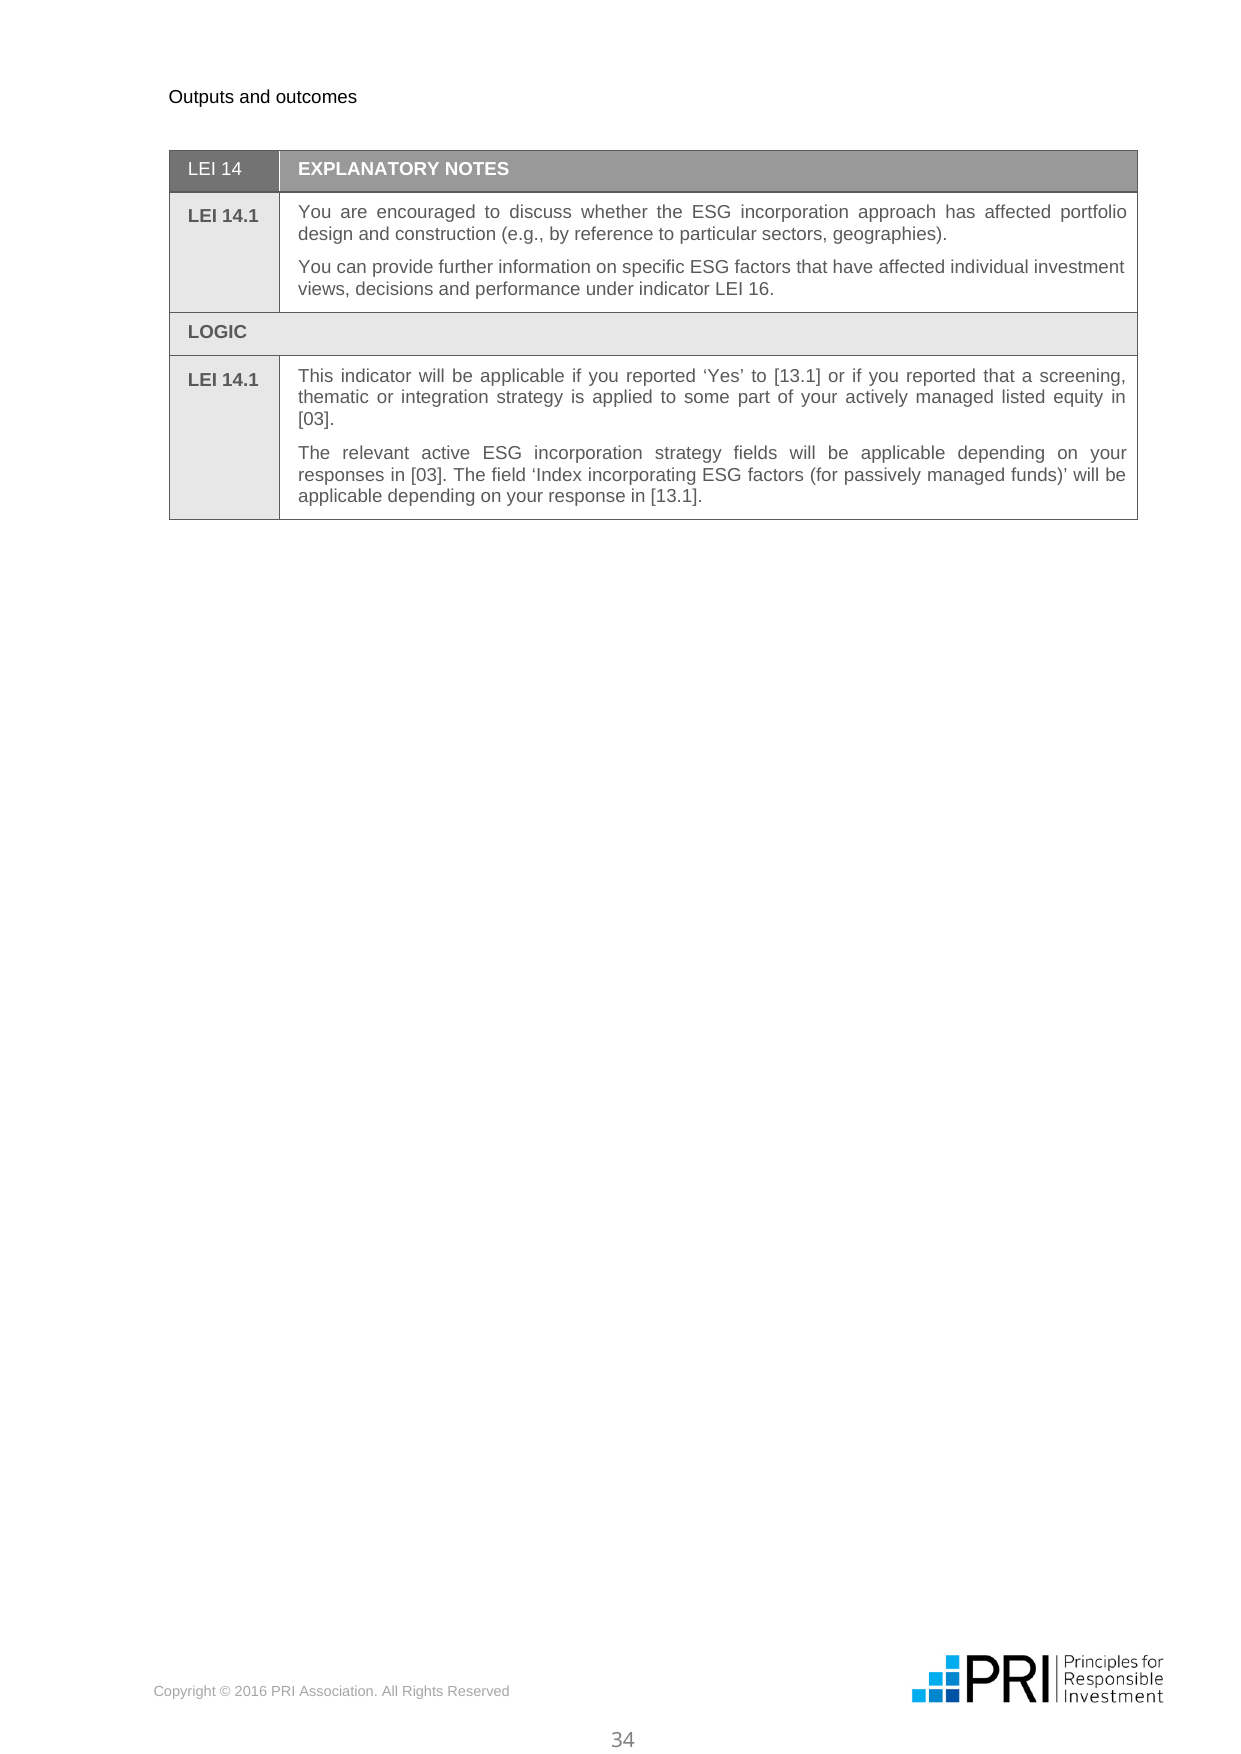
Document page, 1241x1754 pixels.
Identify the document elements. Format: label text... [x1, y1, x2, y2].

table_header LEI 14 [170, 151, 279, 191]
table_header EXPLANATORY NOTES [280, 151, 1137, 191]
table_cell LEI 14.1 [170, 193, 279, 312]
table_cell This indicator will be applicable if you reported ‘Yes’ to [13.1] or if you reported that a screening, thematic or integration strategy is applied to some part of your actively managed listed equity in [03]. The relevant active ESG incorporation strategy fields will be applicable depending on your responses in [03]. The field ‘Index incorporating ESG factors (for passively managed funds)’ will be applicable depending on your response in [13.1]. [280, 356, 1137, 519]
table_cell You are encouraged to discuss whether the ESG incorporation approach has affected portfolio design and construction (e.g., by reference to particular sectors, geographies). You can provide further information on specific ESG factors that have affected individual investment views, decisions and performance under indicator LEI 16. [280, 193, 1137, 312]
table_cell LEI 14.1 [170, 356, 279, 519]
table_cell LOGIC [170, 313, 1137, 355]
picture [880, 1560, 1240, 1753]
